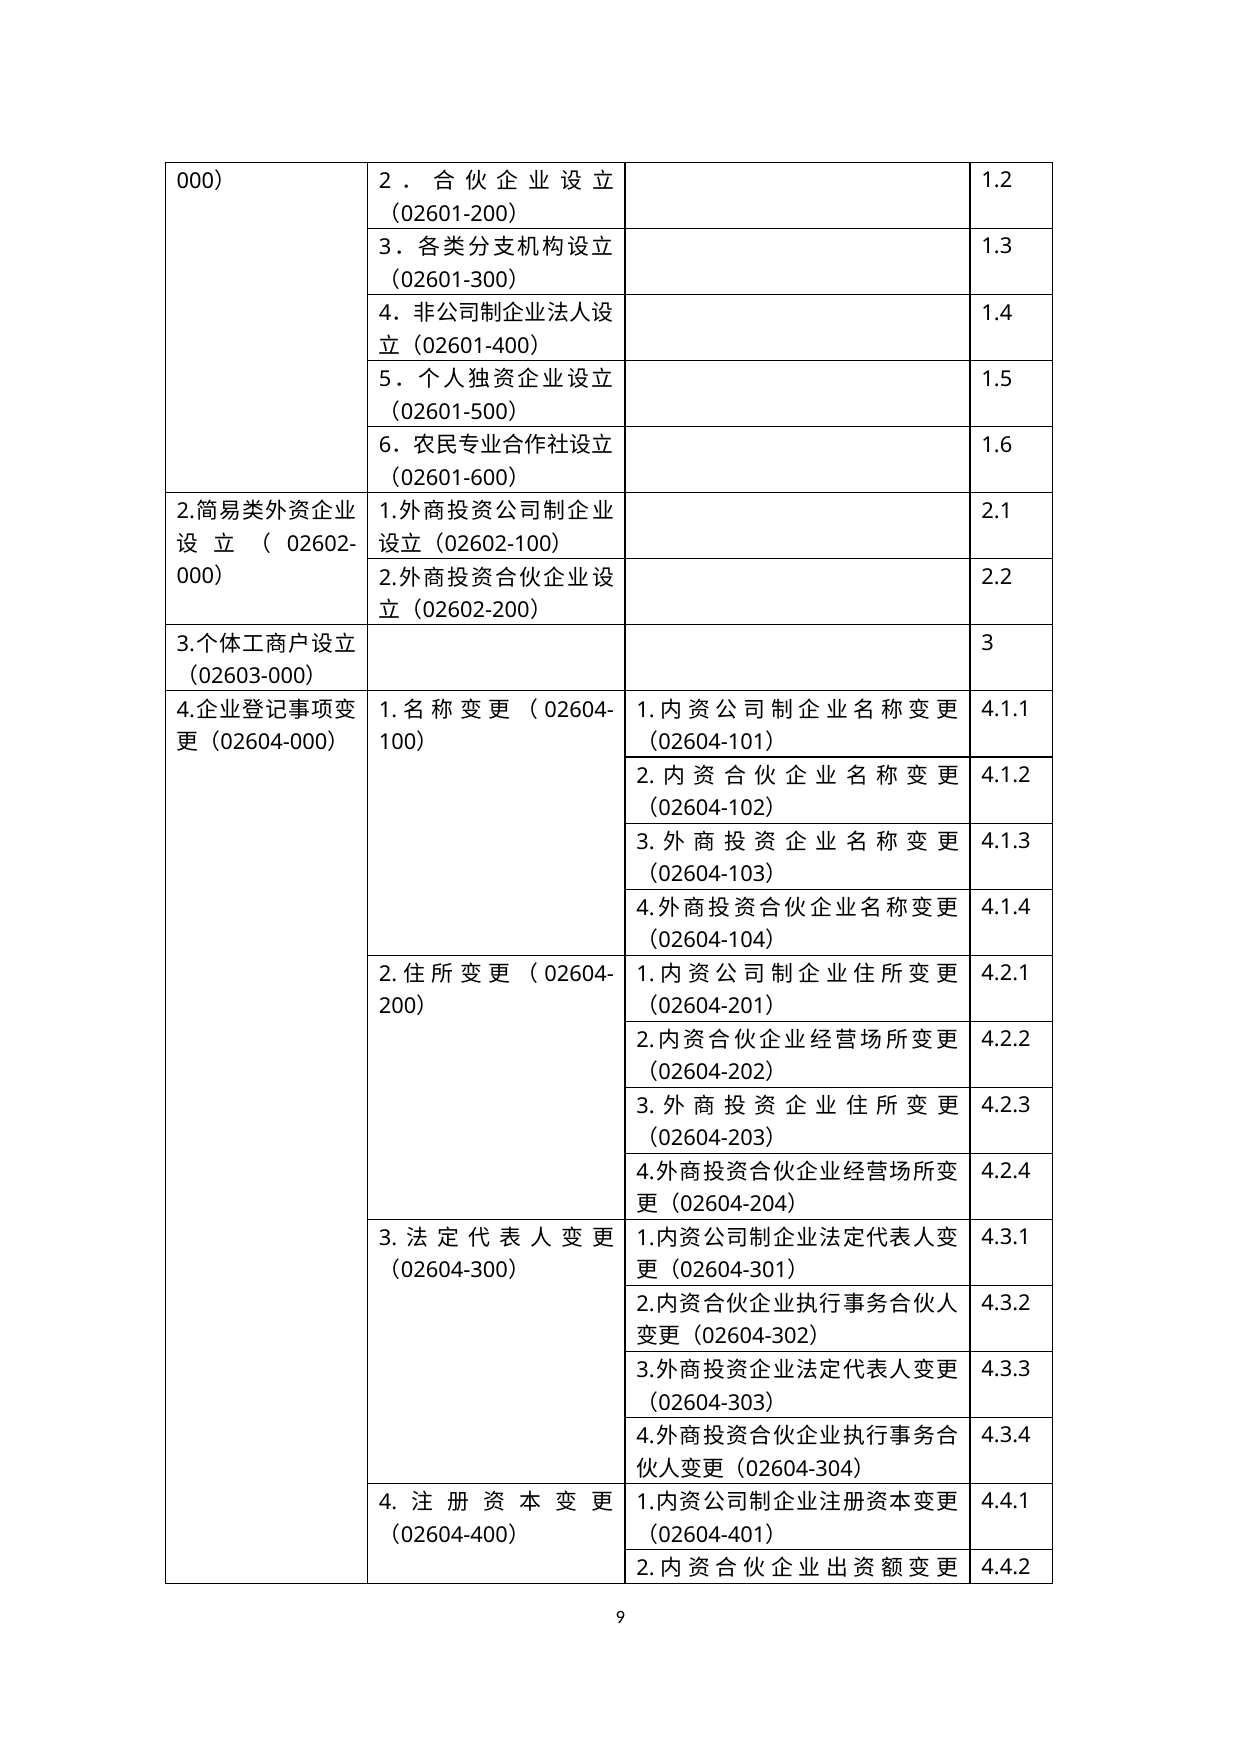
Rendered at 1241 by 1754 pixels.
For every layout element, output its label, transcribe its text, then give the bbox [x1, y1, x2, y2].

table_cell [626, 493, 969, 558]
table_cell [626, 1550, 969, 1582]
table_cell 4.1.1 [971, 691, 1052, 756]
table_cell 4.1.4 [971, 890, 1052, 954]
table_cell 1.2 [971, 163, 1052, 228]
table_cell 2.住所变更（02604-200） [368, 956, 624, 1219]
table_cell 4.注册资本变更（02604-400） [368, 1484, 624, 1582]
table_cell 1.内资公司制企业住所变更（02604-201） [626, 956, 969, 1021]
table_cell 1.5 [971, 361, 1052, 426]
table_cell 3 [971, 625, 1052, 690]
table_cell 4.企业登记事项变更（02604-000） [166, 691, 367, 1582]
table_cell 4.3.3 [971, 1352, 1052, 1417]
table_cell 4.3.4 [971, 1418, 1052, 1483]
table_cell 1.3 [971, 229, 1052, 294]
table_cell 4.3.2 [971, 1286, 1052, 1351]
table_cell 4．非公司制企业法人设立（02601-400） [368, 295, 624, 360]
table_cell 2.简易类外资企业设立（02602-000） [166, 493, 367, 624]
table_cell 1.6 [971, 427, 1052, 492]
table_cell [626, 559, 969, 624]
table_cell 1.内资公司制企业法定代表人变更（02604-301） [626, 1220, 969, 1285]
table_cell 4.1.2 [971, 758, 1052, 822]
table_cell 4.2.3 [971, 1088, 1052, 1153]
table_cell 4.3.1 [971, 1220, 1052, 1285]
table_cell [626, 427, 969, 492]
table_cell 2.外商投资合伙企业设立（02602-200） [368, 559, 624, 624]
table_cell 4.外商投资合伙企业执行事务合伙人变更（02604-304） [626, 1418, 969, 1483]
table_cell 3.外商投资企业法定代表人变更（02604-303） [626, 1352, 969, 1417]
table_cell 3.个体工商户设立（02603-000） [166, 625, 367, 690]
table_cell 2.内资合伙企业名称变更（02604-102） [626, 758, 969, 822]
table_cell 2.内资合伙企业经营场所变更（02604-202） [626, 1022, 969, 1087]
table_cell 2.2 [971, 559, 1052, 624]
table_cell 5．个人独资企业设立（02601-500） [368, 361, 624, 426]
table_cell 3.法定代表人变更（02604-300） [368, 1220, 624, 1483]
table_cell 2.内资合伙企业执行事务合伙人变更（02604-302） [626, 1286, 969, 1351]
table_cell 3.外商投资企业住所变更（02604-203） [626, 1088, 969, 1153]
table_cell 3．各类分支机构设立（02601-300） [368, 229, 624, 294]
table_cell 1.4 [971, 295, 1052, 360]
table_cell [626, 625, 969, 690]
table_cell 3.外商投资企业名称变更（02604-103） [626, 824, 969, 888]
table_cell [368, 625, 624, 690]
table_cell 1.名称变更（02604-100） [368, 691, 624, 954]
table_cell [626, 361, 969, 426]
table_cell 4.2.1 [971, 956, 1052, 1021]
table_cell 4.4.2 [971, 1550, 1052, 1582]
table_cell [626, 229, 969, 294]
table_cell 2.1 [971, 493, 1052, 558]
table_cell 4.4.1 [971, 1484, 1052, 1549]
table_cell 1.外商投资公司制企业设立（02602-100） [368, 493, 624, 558]
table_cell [166, 163, 367, 492]
table_cell 4.2.2 [971, 1022, 1052, 1087]
table_cell 4.外商投资合伙企业名称变更（02604-104） [626, 890, 969, 954]
table_cell 4.2.4 [971, 1154, 1052, 1219]
table_cell 1.内资公司制企业名称变更（02604-101） [626, 691, 969, 756]
table_cell 4.1.3 [971, 824, 1052, 888]
table_cell [626, 163, 969, 228]
table_cell 1.内资公司制企业注册资本变更（02604-401） [626, 1484, 969, 1549]
table_cell [626, 295, 969, 360]
table_cell 2．合伙企业设立（02601-200） [368, 163, 624, 228]
table_cell 6．农民专业合作社设立（02601-600） [368, 427, 624, 492]
table_cell 4.外商投资合伙企业经营场所变更（02604-204） [626, 1154, 969, 1219]
